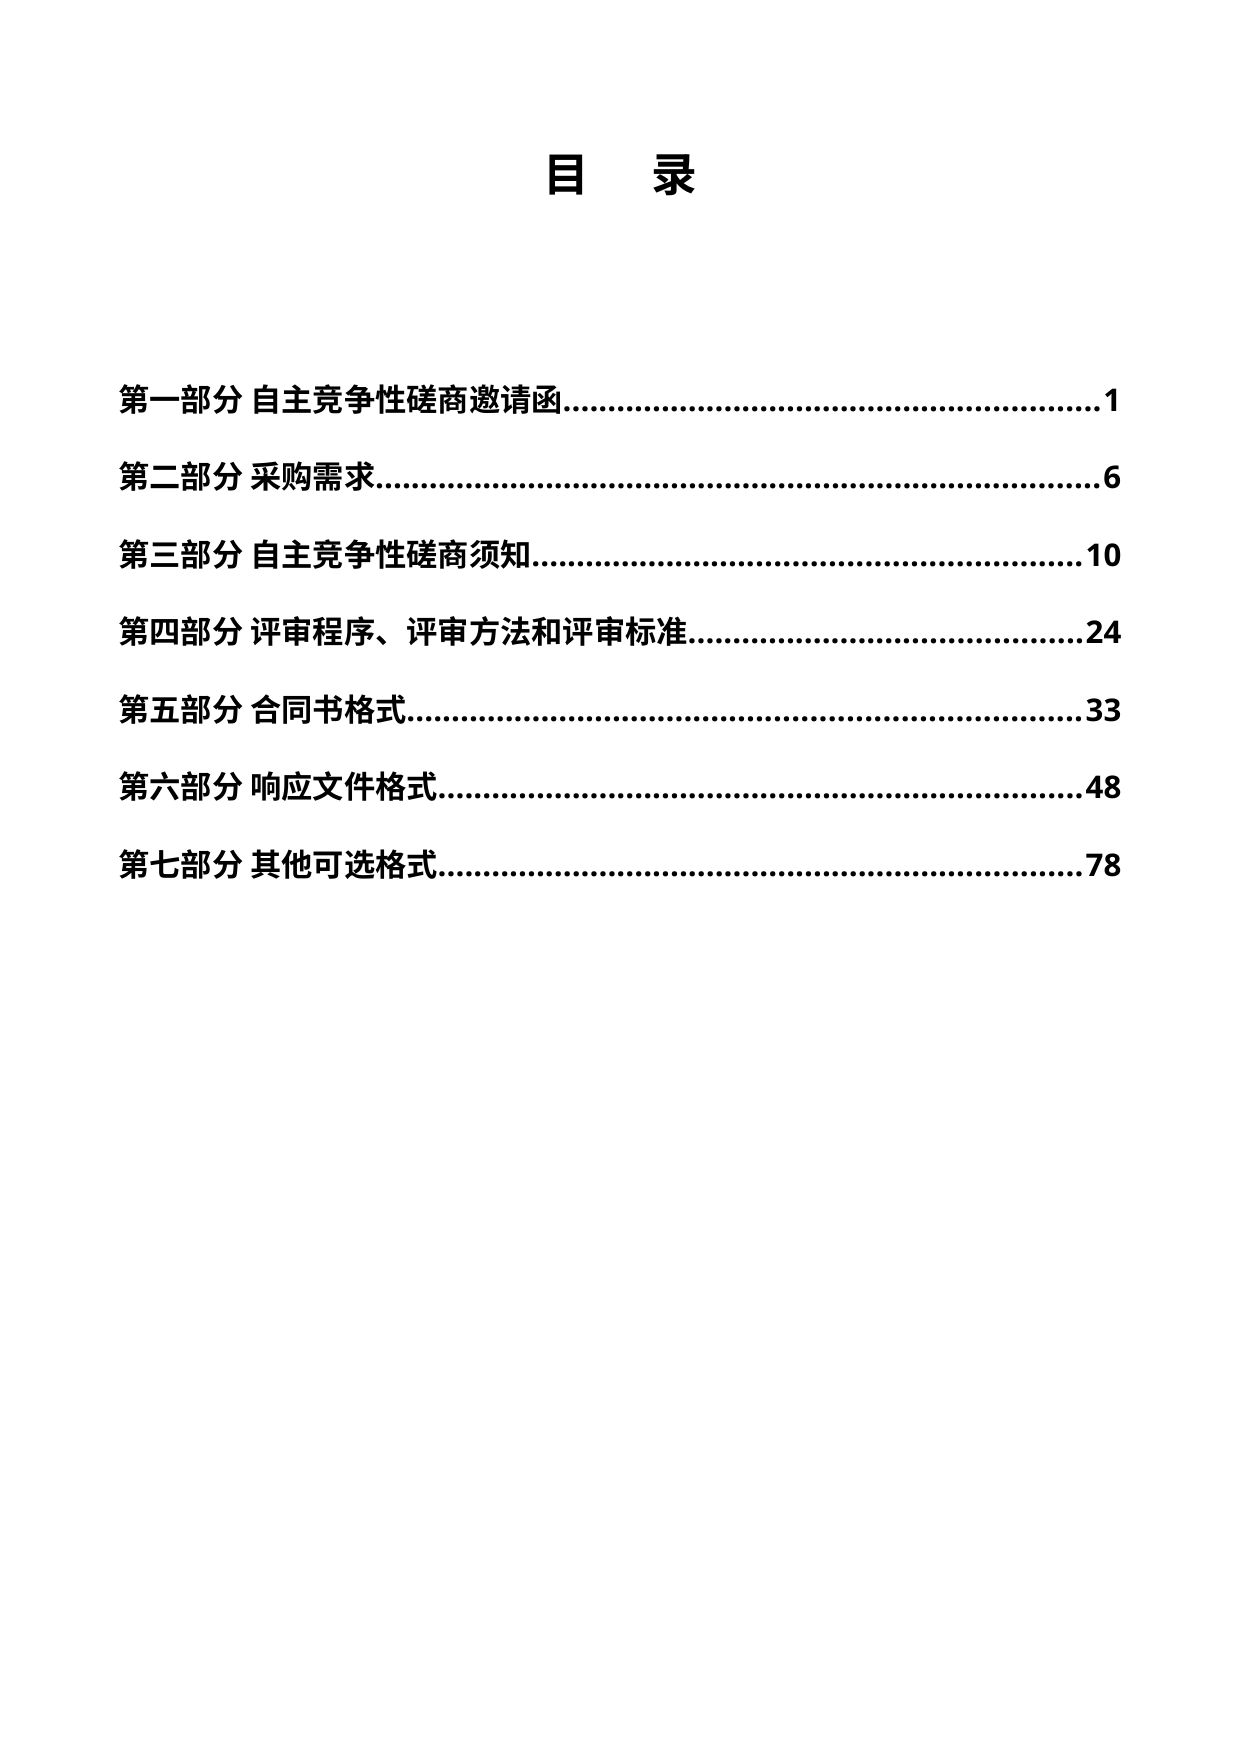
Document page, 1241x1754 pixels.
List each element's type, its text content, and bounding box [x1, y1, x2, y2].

text 第五部分 合同书格式 33 [118, 675, 1122, 740]
text 第四部分 评审程序、评审方法和评审标准 24 [118, 597, 1122, 662]
text 第二部分 采购需求 6 [118, 442, 1122, 507]
text 第三部分 自主竞争性磋商须知 10 [118, 520, 1122, 585]
text 目 录 [118, 122, 1122, 220]
text 第一部分 自主竞争性磋商邀请函 1 [118, 365, 1122, 430]
text 第六部分 响应文件格式 48 [118, 752, 1122, 817]
text 第七部分 其他可选格式 78 [118, 830, 1122, 895]
